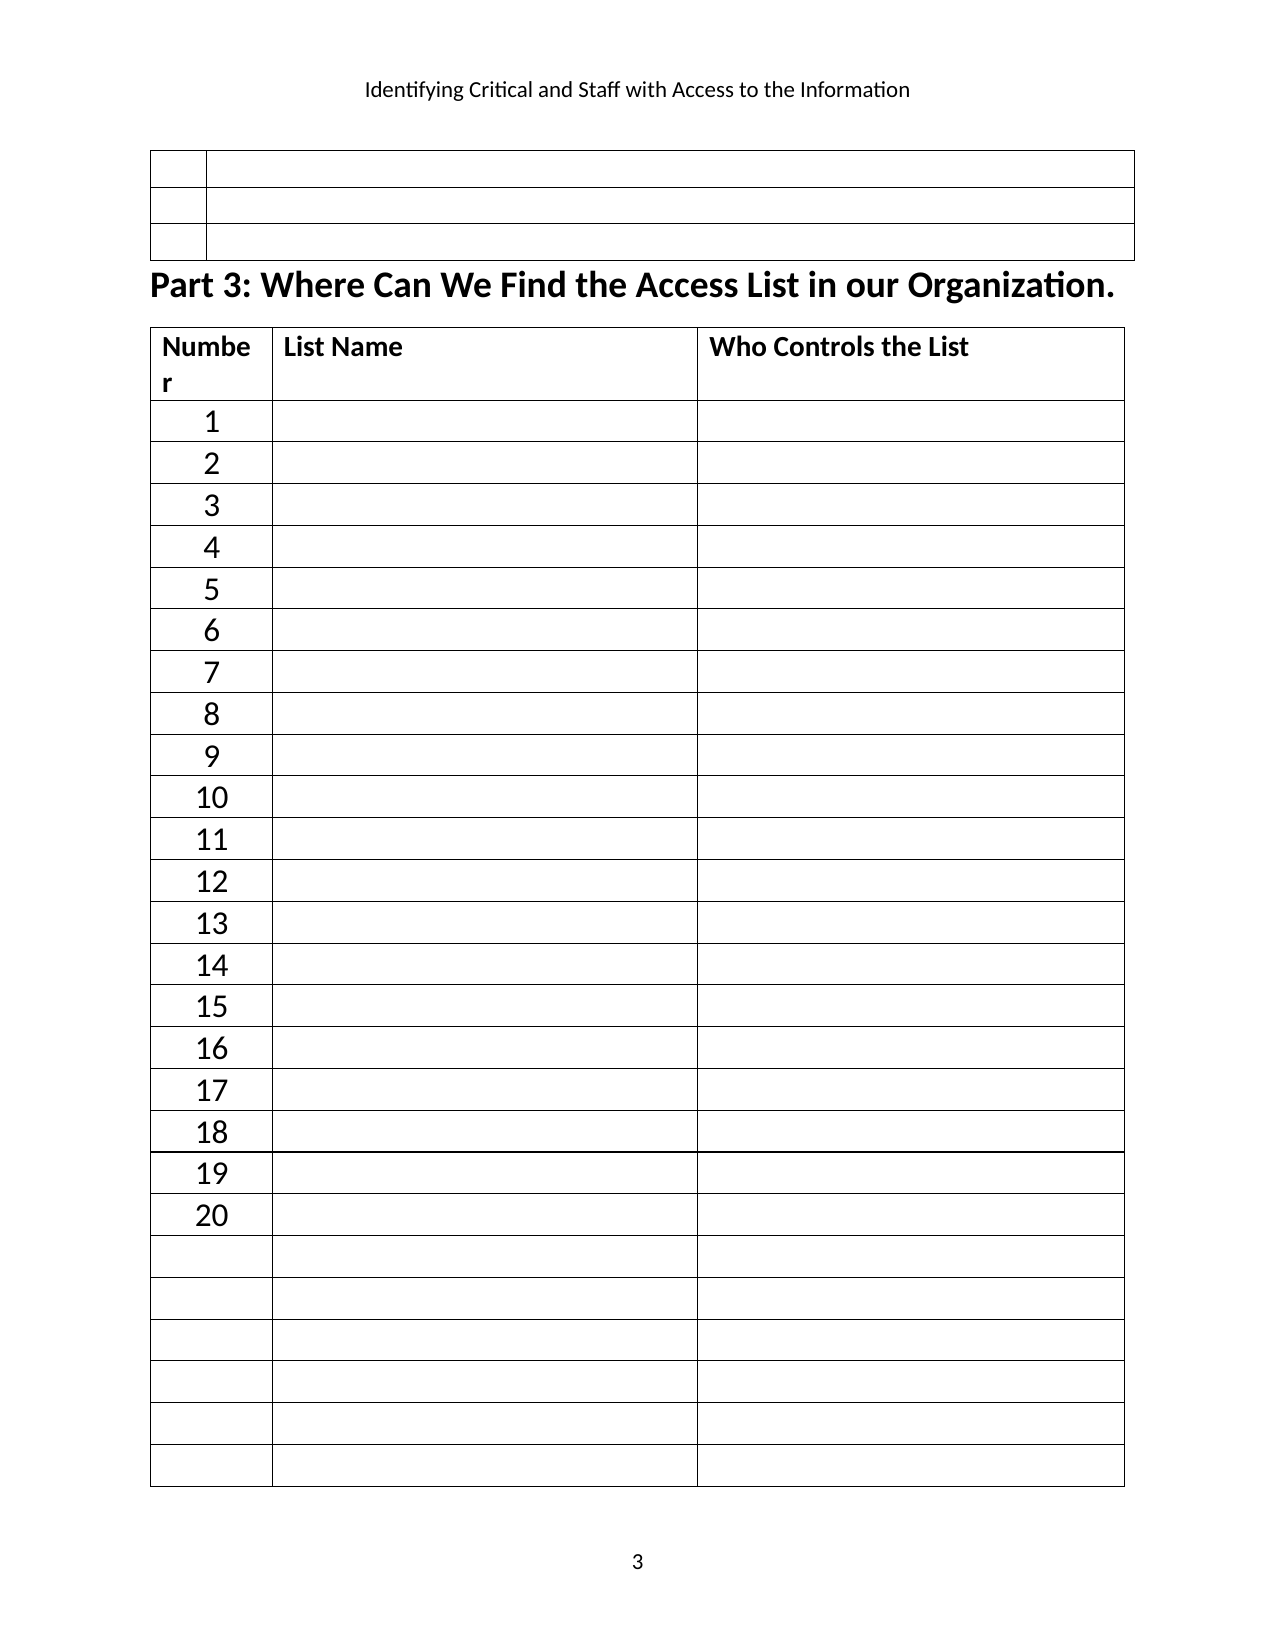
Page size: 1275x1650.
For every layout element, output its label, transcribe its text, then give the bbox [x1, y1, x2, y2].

table_cell [151, 1445, 272, 1486]
table_cell 11 [151, 818, 272, 859]
table_cell [698, 1361, 1124, 1402]
table_cell 14 [151, 944, 272, 984]
table_cell [151, 1320, 272, 1360]
table_cell [698, 442, 1124, 483]
table_cell [698, 1194, 1124, 1235]
table_cell [698, 651, 1124, 692]
table_cell 2 [151, 442, 272, 483]
table_cell [698, 860, 1124, 901]
table_cell [698, 818, 1124, 859]
table_cell [273, 568, 697, 608]
table_cell [273, 1361, 697, 1402]
table_cell 10 [151, 776, 272, 817]
table_cell [273, 735, 697, 775]
table_cell [698, 944, 1124, 984]
table_cell [273, 484, 697, 525]
table_cell [698, 401, 1124, 441]
table_cell [698, 902, 1124, 942]
table_cell 6 [151, 609, 272, 650]
table_cell [698, 1445, 1124, 1486]
table_cell 1 [151, 401, 272, 441]
table_cell [273, 1236, 697, 1277]
table_cell [207, 188, 1134, 223]
table_cell 13 [151, 902, 272, 942]
table_cell [698, 985, 1124, 1026]
table_header Number [151, 328, 272, 399]
table_cell 16 [151, 1027, 272, 1068]
table_cell 5 [151, 568, 272, 608]
table_cell [698, 1278, 1124, 1318]
table_cell 3 [151, 484, 272, 525]
table_cell [273, 401, 697, 441]
table_cell [273, 944, 697, 984]
table_cell 12 [151, 860, 272, 901]
table_header Who Controls the List [698, 328, 1124, 399]
table_cell [273, 1278, 697, 1318]
table_cell [273, 776, 697, 817]
table_cell [273, 818, 697, 859]
table_cell 17 [151, 1069, 272, 1109]
table_cell 18 [151, 1111, 272, 1151]
table_header List Name [273, 328, 697, 399]
table_cell [698, 1069, 1124, 1109]
table_cell [273, 902, 697, 942]
table_cell [273, 1194, 697, 1235]
table_cell [273, 526, 697, 567]
table_cell 9 [151, 735, 272, 775]
table_cell [207, 151, 1134, 187]
table_cell [151, 188, 206, 223]
table_cell [698, 484, 1124, 525]
table_cell [151, 1403, 272, 1444]
table_cell [151, 151, 206, 187]
table_cell [151, 1361, 272, 1402]
table_cell 7 [151, 651, 272, 692]
table_cell [698, 1236, 1124, 1277]
table_cell [273, 693, 697, 734]
table_cell [698, 1153, 1124, 1193]
table_cell [273, 1445, 697, 1486]
table_cell [273, 1320, 697, 1360]
table_cell 8 [151, 693, 272, 734]
table_cell [151, 224, 206, 260]
table_cell 4 [151, 526, 272, 567]
table_cell [273, 1153, 697, 1193]
table_cell [698, 735, 1124, 775]
table_cell [698, 609, 1124, 650]
table_cell [698, 693, 1124, 734]
text Part 3: Where Can We Find the Access List in our Organization. [150, 261, 1125, 307]
table_cell [698, 568, 1124, 608]
table_cell 20 [151, 1194, 272, 1235]
table_cell [151, 1278, 272, 1318]
table_cell [273, 1111, 697, 1151]
table_cell 19 [151, 1153, 272, 1193]
table_cell [273, 609, 697, 650]
table_cell [207, 224, 1134, 260]
table_cell [698, 1111, 1124, 1151]
table_cell [698, 526, 1124, 567]
table_cell [273, 1403, 697, 1444]
table_cell [273, 860, 697, 901]
table_cell 15 [151, 985, 272, 1026]
table_cell [273, 651, 697, 692]
table_cell [273, 1069, 697, 1109]
table_cell [151, 1236, 272, 1277]
table_cell [273, 1027, 697, 1068]
table_cell [698, 1403, 1124, 1444]
table_cell [698, 1320, 1124, 1360]
table_cell [698, 776, 1124, 817]
table_cell [273, 442, 697, 483]
table_cell [273, 985, 697, 1026]
table_cell [698, 1027, 1124, 1068]
